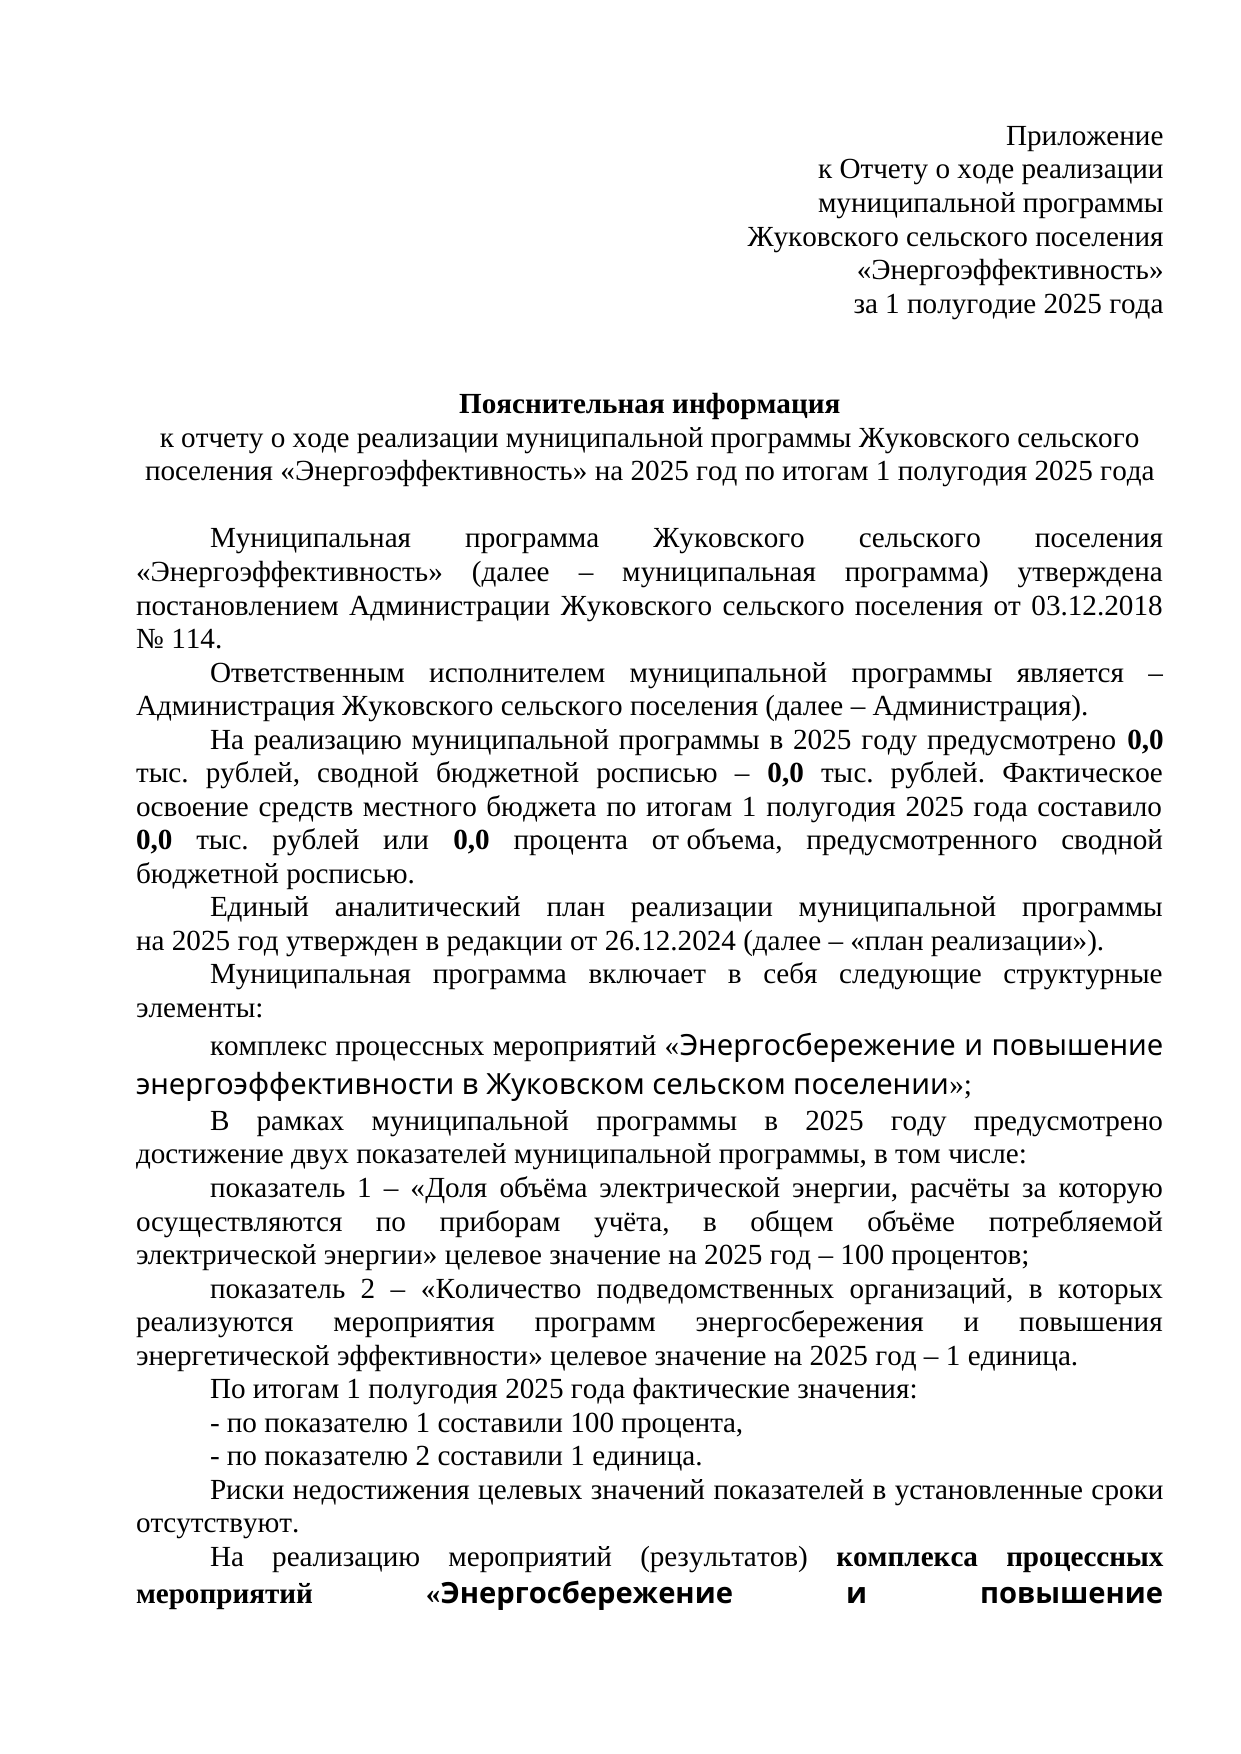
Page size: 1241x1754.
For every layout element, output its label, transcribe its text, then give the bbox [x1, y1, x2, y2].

text - по показателю 1 составили 100 процента, [136, 1405, 1163, 1438]
text В рамках муниципальной программы в 2025 году предусмотрено достижение двух показателей муниципальной программы, в том числе: [136, 1103, 1163, 1170]
text за 1 полугодие 2025 года [136, 286, 1163, 319]
text «Энергоэффективность» [136, 252, 1163, 286]
text Пояснительная информация [136, 386, 1163, 420]
text показатель 2 – «Количество подведомственных организаций, в которых реализуются мероприятия программ энергосбережения и повышения энергетической эффективности» целевое значение на 2025 год – 1 единица. [136, 1271, 1163, 1371]
text показатель 1 – «Доля объёма электрической энергии, расчёты за которую осуществляются по приборам учёта, в общем объёме потребляемой электрической энергии» целевое значение на 2025 год – 100 процентов; [136, 1170, 1163, 1271]
text комплекс процессных мероприятий «Энергосбережение и повышение энергоэффективности в Жуковском сельском поселении»; [136, 1024, 1163, 1103]
text муниципальной программы [136, 185, 1163, 219]
text По итогам 1 полугодия 2025 года фактические значения: [136, 1371, 1163, 1405]
text Риски недостижения целевых значений показателей в установленные сроки отсутствуют. [136, 1472, 1163, 1539]
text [136, 1539, 1163, 1612]
text Приложение [136, 118, 1163, 152]
text Ответственным исполнителем муниципальной программы является – Администрация Жуковского сельского поселения (далее – Администрация). [136, 655, 1163, 722]
text к отчету о ходе реализации муниципальной программы Жуковского сельского поселения «Энергоэффективность» на 2025 год по итогам 1 полугодия 2025 года [136, 420, 1163, 487]
text к Отчету о ходе реализации [136, 152, 1163, 185]
text Жуковского сельского поселения [136, 219, 1163, 252]
text На реализацию муниципальной программы в 2025 году предусмотрено 0,0 тыс. рублей, сводной бюджетной росписью – 0,0 тыс. рублей. Фактическое освоение средств местного бюджета по итогам 1 полугодия 2025 года составило 0,0 тыс. рублей или 0,0 процента от объема, предусмотренного сводной бюджетной росписью. [136, 722, 1163, 889]
text Муниципальная программа включает в себя следующие структурные элементы: [136, 957, 1163, 1024]
text - по показателю 2 составили 1 единица. [136, 1438, 1163, 1472]
text Муниципальная программа Жуковского сельского поселения «Энергоэффективность» (далее – муниципальная программа) утверждена постановлением Администрации Жуковского сельского поселения от 03.12.2018 № 114. [136, 521, 1163, 655]
text Единый аналитический план реализации муниципальной программы на 2025 год утвержден в редакции от 26.12.2024 (далее – «план реализации»). [136, 889, 1163, 957]
